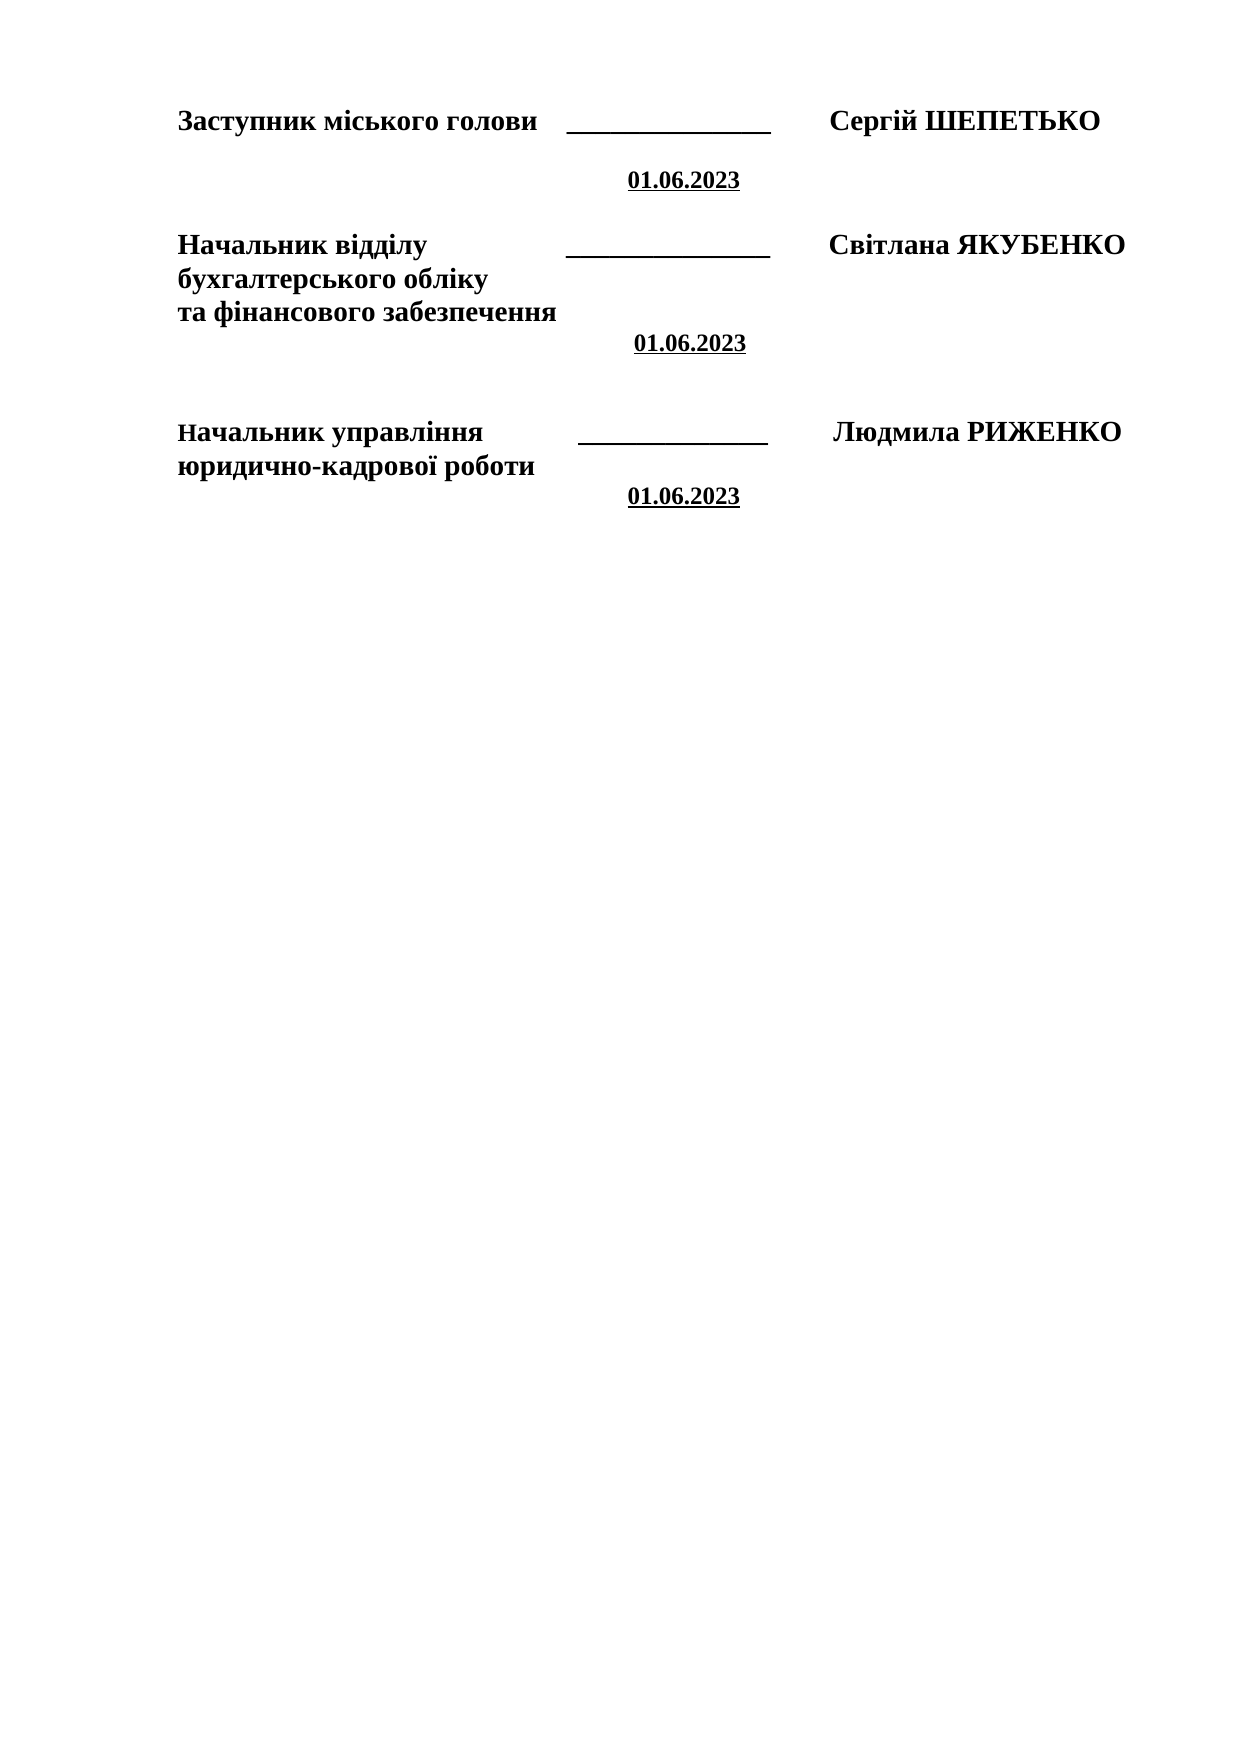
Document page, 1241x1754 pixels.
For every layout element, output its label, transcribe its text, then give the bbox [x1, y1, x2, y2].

subtitle Заступник міського голови ______________ Сергій ШЕПЕТЬКО [177, 103, 1192, 136]
text 01.06.2023 [627, 328, 1192, 357]
text 01.06.2023 [627, 165, 1192, 194]
text та фінансового забезпечення [177, 294, 1192, 328]
text Начальник відділу ______________ Світлана ЯКУБЕНКО [177, 227, 1192, 261]
text юридично-кадрової роботи [177, 448, 1192, 481]
text бухгалтерського обліку [177, 261, 1192, 294]
text Начальник управління _____________ Людмила РИЖЕНКО [177, 414, 1192, 448]
text 01.06.2023 [627, 481, 1192, 510]
